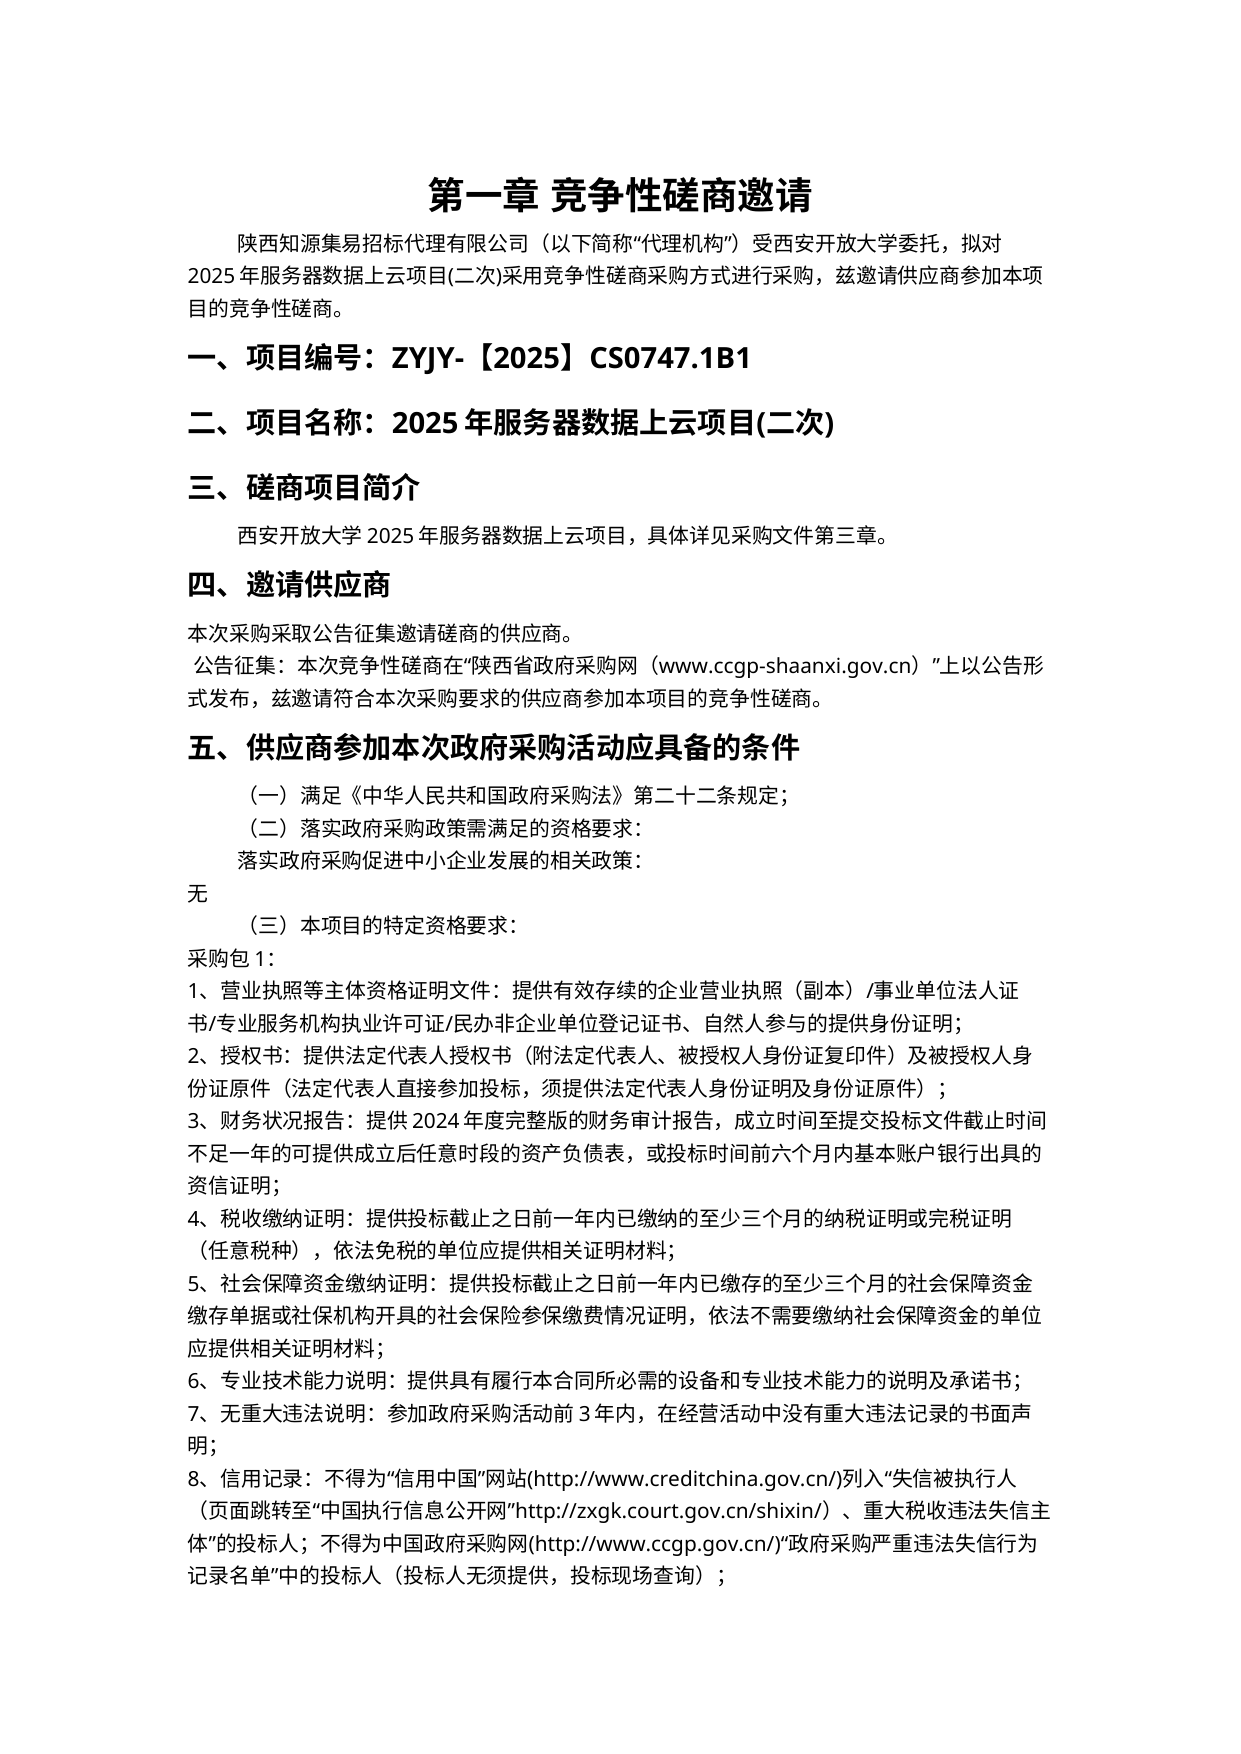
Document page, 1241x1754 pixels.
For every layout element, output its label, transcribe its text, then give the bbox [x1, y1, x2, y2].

text 西安开放大学2025年服务器数据上云项目，具体详见采购文件第三章。 [187, 519, 1053, 552]
text 7、无重大违法说明：参加政府采购活动前3年内，在经营活动中没有重大违法记录的书面声明； [187, 1397, 1053, 1462]
text 无 [187, 877, 1053, 909]
text 本次采购采取公告征集邀请磋商的供应商。 [187, 617, 1053, 649]
text 二、项目名称：2025年服务器数据上云项目(二次) [187, 389, 1053, 454]
text 5、社会保障资金缴纳证明：提供投标截止之日前一年内已缴存的至少三个月的社会保障资金缴存单据或社保机构开具的社会保险参保缴费情况证明，依法不需要缴纳社会保障资金的单位应提供相关证明材料； [187, 1267, 1053, 1364]
text 3、财务状况报告：提供2024年度完整版的财务审计报告，成立时间至提交投标文件截止时间不足一年的可提供成立后任意时段的资产负债表，或投标时间前六个月内基本账户银行出具的资信证明； [187, 1104, 1053, 1202]
text 1、营业执照等主体资格证明文件：提供有效存续的企业营业执照（副本）/事业单位法人证书/专业服务机构执业许可证/民办非企业单位登记证书、自然人参与的提供身份证明； [187, 974, 1053, 1039]
text 6、专业技术能力说明：提供具有履行本合同所必需的设备和专业技术能力的说明及承诺书； [187, 1364, 1053, 1397]
text （一）满足《中华人民共和国政府采购法》第二十二条规定； [187, 779, 1053, 812]
text 公告征集：本次竞争性磋商在“陕西省政府采购网（www.ccgp-shaanxi.gov.cn）”上以公告形式发布，兹邀请符合本次采购要求的供应商参加本项目的竞争性磋商。 [187, 649, 1053, 714]
text 一、项目编号：ZYJY-【2025】CS0747.1B1 [187, 324, 1053, 389]
text 四、邀请供应商 [187, 552, 1053, 617]
text （二）落实政府采购政策需满足的资格要求： [187, 812, 1053, 844]
text 五、供应商参加本次政府采购活动应具备的条件 [187, 714, 1053, 779]
text 陕西知源集易招标代理有限公司（以下简称“代理机构”）受西安开放大学委托，拟对2025年服务器数据上云项目(二次)采用竞争性磋商采购方式进行采购，兹邀请供应商参加本项目的竞争性磋商。 [187, 227, 1053, 324]
text 第一章 竞争性磋商邀请 [187, 162, 1053, 227]
text 2、授权书：提供法定代表人授权书（附法定代表人、被授权人身份证复印件）及被授权人身份证原件（法定代表人直接参加投标，须提供法定代表人身份证明及身份证原件）； [187, 1039, 1053, 1104]
text 4、税收缴纳证明：提供投标截止之日前一年内已缴纳的至少三个月的纳税证明或完税证明（任意税种），依法免税的单位应提供相关证明材料； [187, 1202, 1053, 1267]
text 采购包1： [187, 942, 1053, 974]
text 落实政府采购促进中小企业发展的相关政策： [187, 844, 1053, 877]
text 三、磋商项目简介 [187, 454, 1053, 519]
text 8、信用记录：不得为“信用中国”网站(http://www.creditchina.gov.cn/)列入“失信被执行人（页面跳转至“中国执行信息公开网”http://zxgk.court.gov.cn/shixin/）、重大税收违法失信主体”的投标人；不得为中国政府采购网(http://www.ccgp.gov.cn/)“政府采购严重违法失信行为记录名单”中的投标人（投标人无须提供，投标现场查询）； [187, 1462, 1053, 1592]
text （三）本项目的特定资格要求： [187, 909, 1053, 942]
